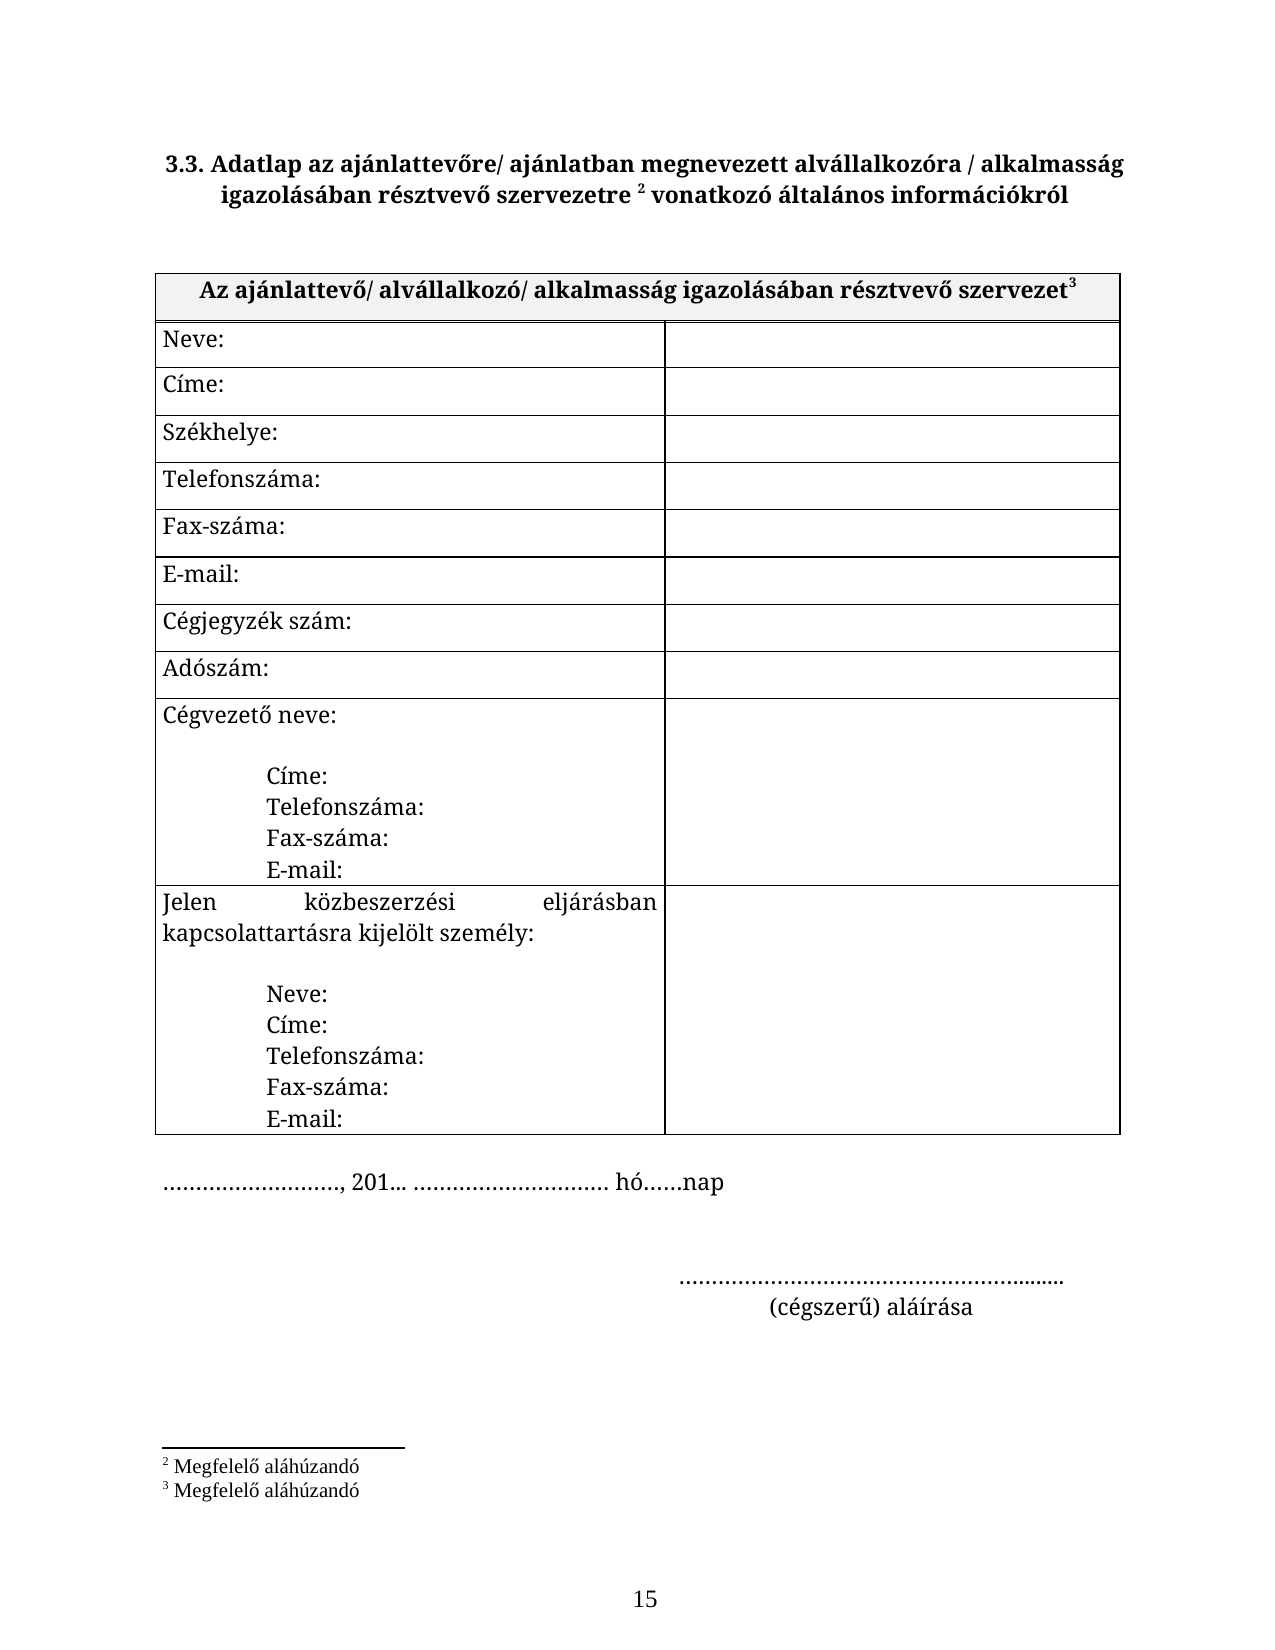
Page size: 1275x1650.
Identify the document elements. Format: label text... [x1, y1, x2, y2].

table_cell Neve: [156, 323, 664, 367]
table_cell Fax-száma: [156, 510, 664, 556]
table_cell E-mail: [156, 558, 664, 604]
table_cell Cégjegyzék szám: [156, 605, 664, 651]
text ………………………, 201... ………………………… hó……nap [162, 1166, 1127, 1197]
table_cell [666, 652, 1119, 698]
table_cell Címe: [156, 368, 664, 414]
table_cell [666, 368, 1119, 414]
table_cell Telefonszáma: [156, 463, 664, 509]
table_cell Jelen közbeszerzési eljárásban kapcsolattartásra kijelölt személy: Neve: Címe: Telefonszáma: Fax-száma: E-mail: [156, 886, 664, 1134]
table_cell Székhelye: [156, 416, 664, 462]
table_header Az ajánlattevő/ alvállalkozó/ alkalmasság igazolásában résztvevő szervezet [156, 274, 1119, 320]
text 3.3. Adatlap az ajánlattevőre/ ajánlatban megnevezett alvállalkozóra / alkalmasság igazolásában résztvevő szervezetre vonatkozó általános információkról [162, 148, 1127, 210]
table_cell [666, 416, 1119, 462]
table_cell [666, 699, 1119, 885]
table_cell [666, 323, 1119, 367]
text ……………………………………………......... (cégszerű) aláírása [162, 1260, 1127, 1322]
table_cell [666, 463, 1119, 509]
table_cell Adószám: [156, 652, 664, 698]
table_cell [666, 886, 1119, 1134]
table_cell [666, 510, 1119, 556]
table_cell Cégvezető neve: Címe: Telefonszáma: Fax-száma: E-mail: [156, 699, 664, 885]
table_cell [666, 605, 1119, 651]
table_cell [666, 558, 1119, 604]
